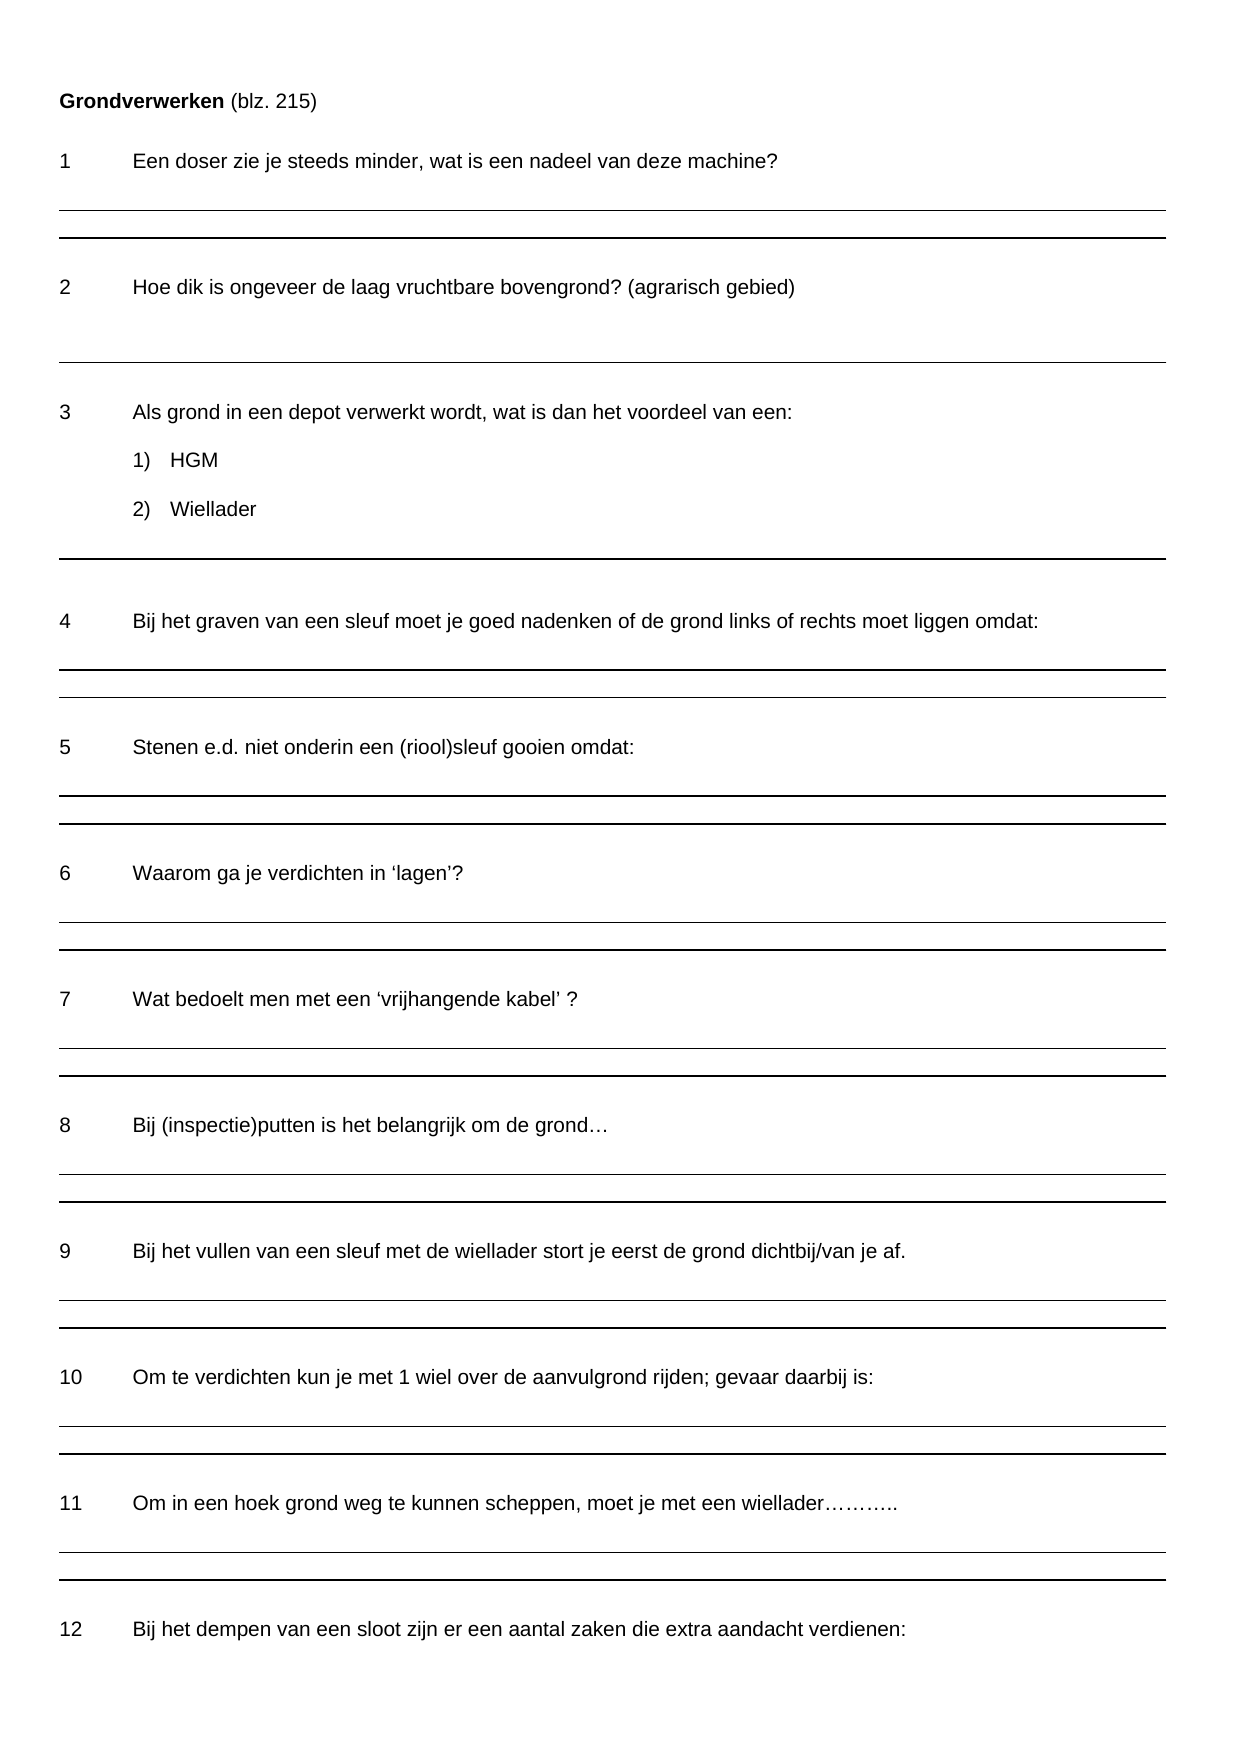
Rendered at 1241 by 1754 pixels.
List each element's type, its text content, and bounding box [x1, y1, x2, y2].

list Stenen e.d. niet onderin een (riool)sleuf gooien omdat: [59, 735, 1166, 759]
list HGM [132, 448, 1166, 472]
text Grondverwerken (blz. 215) [59, 89, 1166, 113]
list Bij (inspectie)putten is het belangrijk om de grond… [59, 1113, 1166, 1137]
list Wiellader [132, 496, 1166, 520]
list Hoe dik is ongeveer de laag vruchtbare bovengrond? (agrarisch gebied) [59, 275, 1166, 299]
list Bij het vullen van een sleuf met de wiellader stort je eerst de grond dichtbij/van je af. [59, 1239, 1166, 1263]
list Bij het dempen van een sloot zijn er een aantal zaken die extra aandacht verdienen: [59, 1617, 1166, 1641]
list Waarom ga je verdichten in ‘lagen’? [59, 861, 1166, 885]
list Bij het graven van een sleuf moet je goed nadenken of de grond links of rechts moet liggen omdat: [59, 609, 1166, 633]
list Een doser zie je steeds minder, wat is een nadeel van deze machine? [59, 149, 1166, 173]
list Wat bedoelt men met een ‘vrijhangende kabel’ ? [59, 987, 1166, 1011]
list Als grond in een depot verwerkt wordt, wat is dan het voordeel van een: [59, 399, 1166, 423]
list Om in een hoek grond weg te kunnen scheppen, moet je met een wiellader……….. [59, 1491, 1166, 1515]
list Om te verdichten kun je met 1 wiel over de aanvulgrond rijden; gevaar daarbij is: [59, 1365, 1166, 1389]
